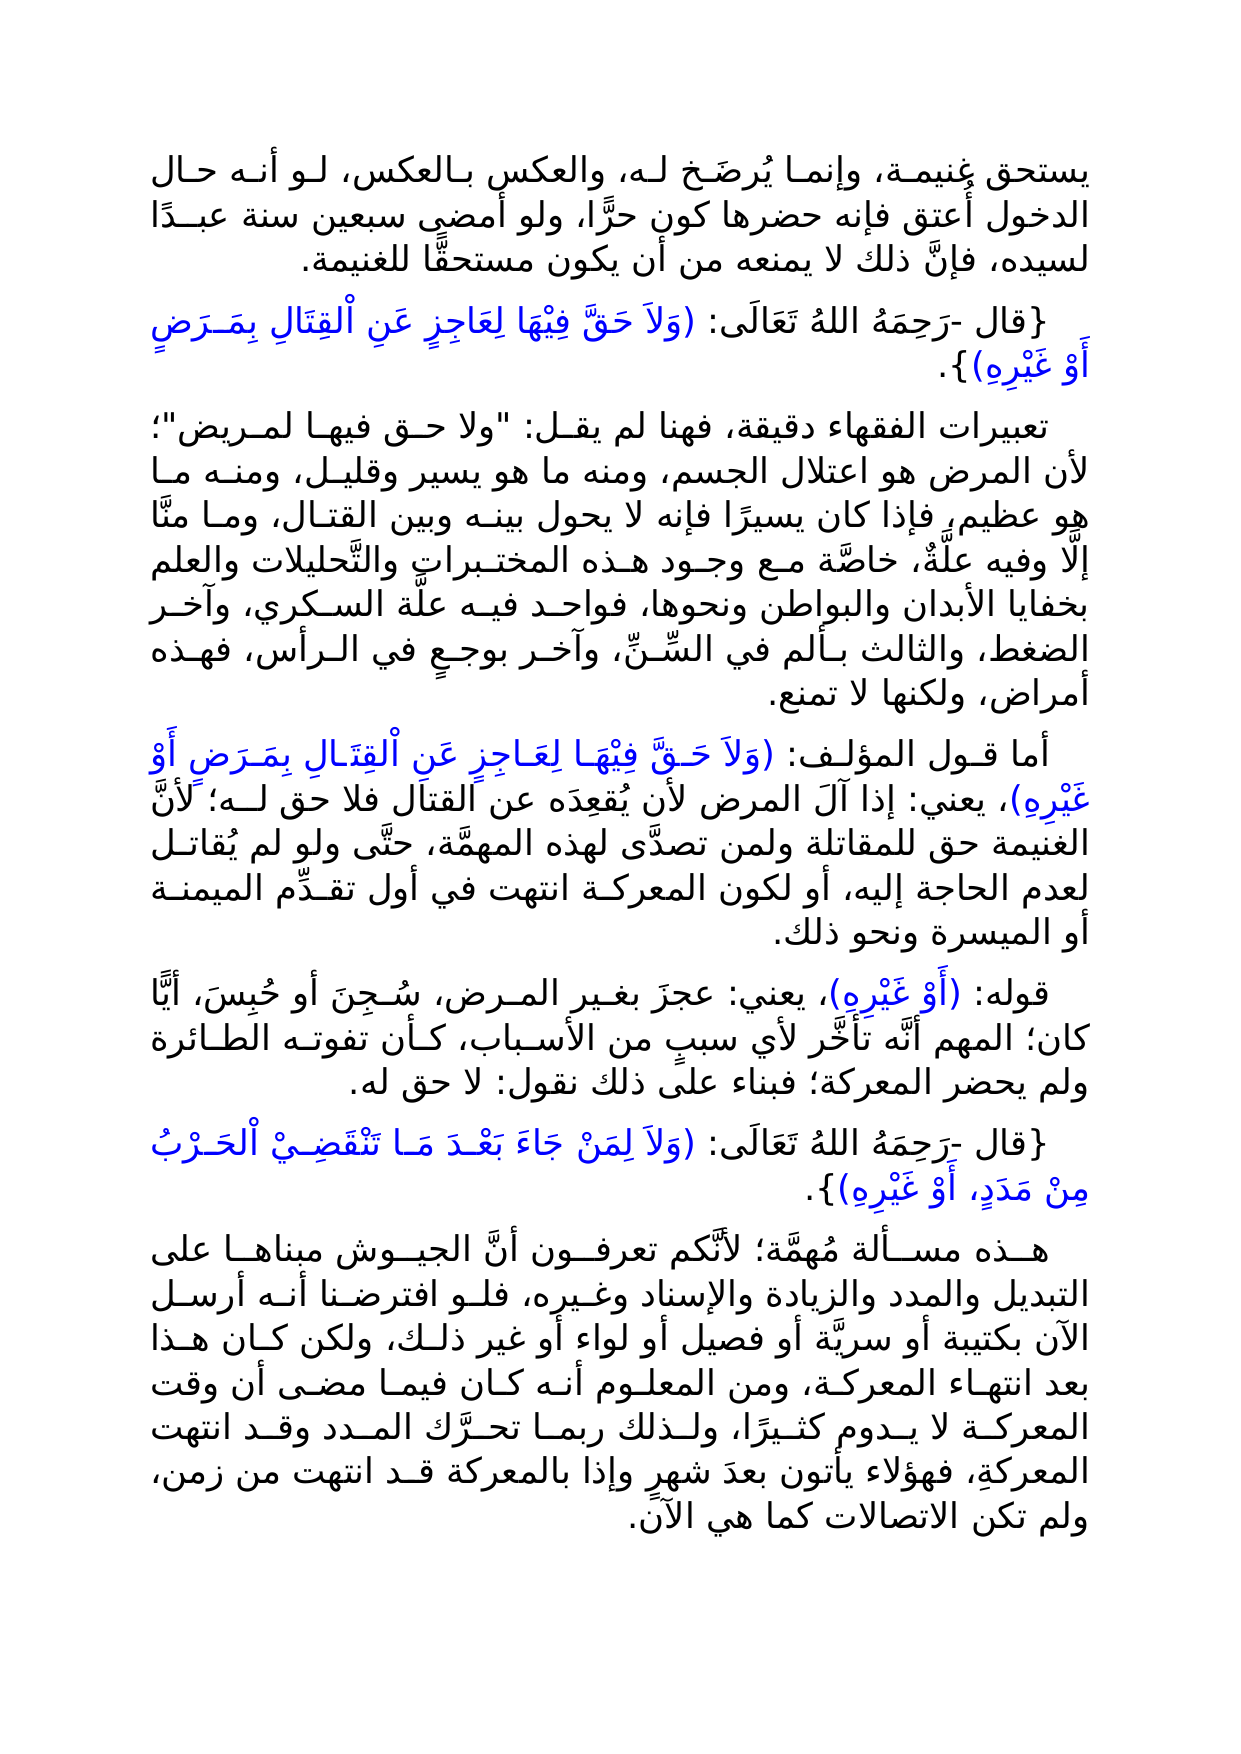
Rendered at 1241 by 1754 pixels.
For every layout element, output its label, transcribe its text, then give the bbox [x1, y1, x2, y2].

text قوله: (أَوْ غَيْرِهِ)، يعني: عجزَ بغير المرض، سُجِنَ أو حُبِسَ، أيًّا كان؛ المهم أنَّه تأخَّر لأي سببٍ من الأسباب، كأن تفوته الطائرة ولم يحضر المعركة؛ فبناء على ذلك نقول: لا حق له. [150, 973, 1090, 1103]
text {قال -رَحِمَهُ اللهُ تَعَالَى: (وَلاَ لِمَنْ جَاءَ بَعْدَ مَا تَنْقَضِيْ اْلحَرْبُ مِنْ مَدَدٍ، أَوْ غَيْرِهِ)}. [150, 1123, 1090, 1209]
text {قال -رَحِمَهُ اللهُ تَعَالَى: (وَلاَ حَقَّ فِيْهَا لِعَاجِزٍ عَنِ اْلقِتَالِ بِمَرَضٍ أَوْ غَيْرِهِ)}. [150, 300, 1090, 386]
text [150, 150, 1090, 280]
text أما قول المؤلف: (وَلاَ حَقَّ فِيْهَا لِعَاجِزٍ عَنِ اْلقِتَالِ بِمَرَضٍ أَوْ غَيْرِهِ)، يعني: إذا آلَ المرض لأن يُقعِدَه عن القتال فلا حق له؛ لأنَّ الغنيمة حق للمقاتلة ولمن تصدَّى لهذه المهمَّة، حتَّى ولو لم يُقاتل لعدم الحاجة إليه، أو لكون المعركة انتهت في أول تقدِّم الميمنة أو الميسرة ونحو ذلك. [150, 734, 1090, 953]
text هذه مسألة مُهمَّة؛ لأنَّكم تعرفون أنَّ الجيوش مبناها على التبديل والمدد والزيادة والإسناد وغيره، فلو افترضنا أنه أرسل الآن بكتيبة أو سريَّة أو فصيل أو لواء أو غير ذلك، ولكن كان هذا بعد انتهاء المعركة، ومن المعلوم أنه كان فيما مضى أن وقت المعركة لا يدوم كثيرًا، ولذلك ربما تحرَّك المدد وقد انتهت المعركةِ، فهؤلاء يأتون بعدَ شهرٍ وإذا بالمعركة قد انتهت من زمن، ولم تكن الاتصالات كما هي الآن. [150, 1228, 1090, 1537]
text تعبيرات الفقهاء دقيقة، فهنا لم يقل: "ولا حق فيها لمريض"؛ لأن المرض هو اعتلال الجسم، ومنه ما هو يسير وقليل، ومنه ما هو عظيم، فإذا كان يسيرًا فإنه لا يحول بينه وبين القتال، وما منَّا إلَّا وفيه علَّةٌ، خاصَّة مع وجود هذه المختبرات والتَّحليلات والعلم بخفايا الأبدان والبواطن ونحوها، فواحد فيه علَّة السكري، وآخر الضغط، والثالث بألم في السِّنِّ، وآخر بوجعٍ في الرأس، فهذه أمراض، ولكنها لا تمنع. [150, 406, 1090, 714]
